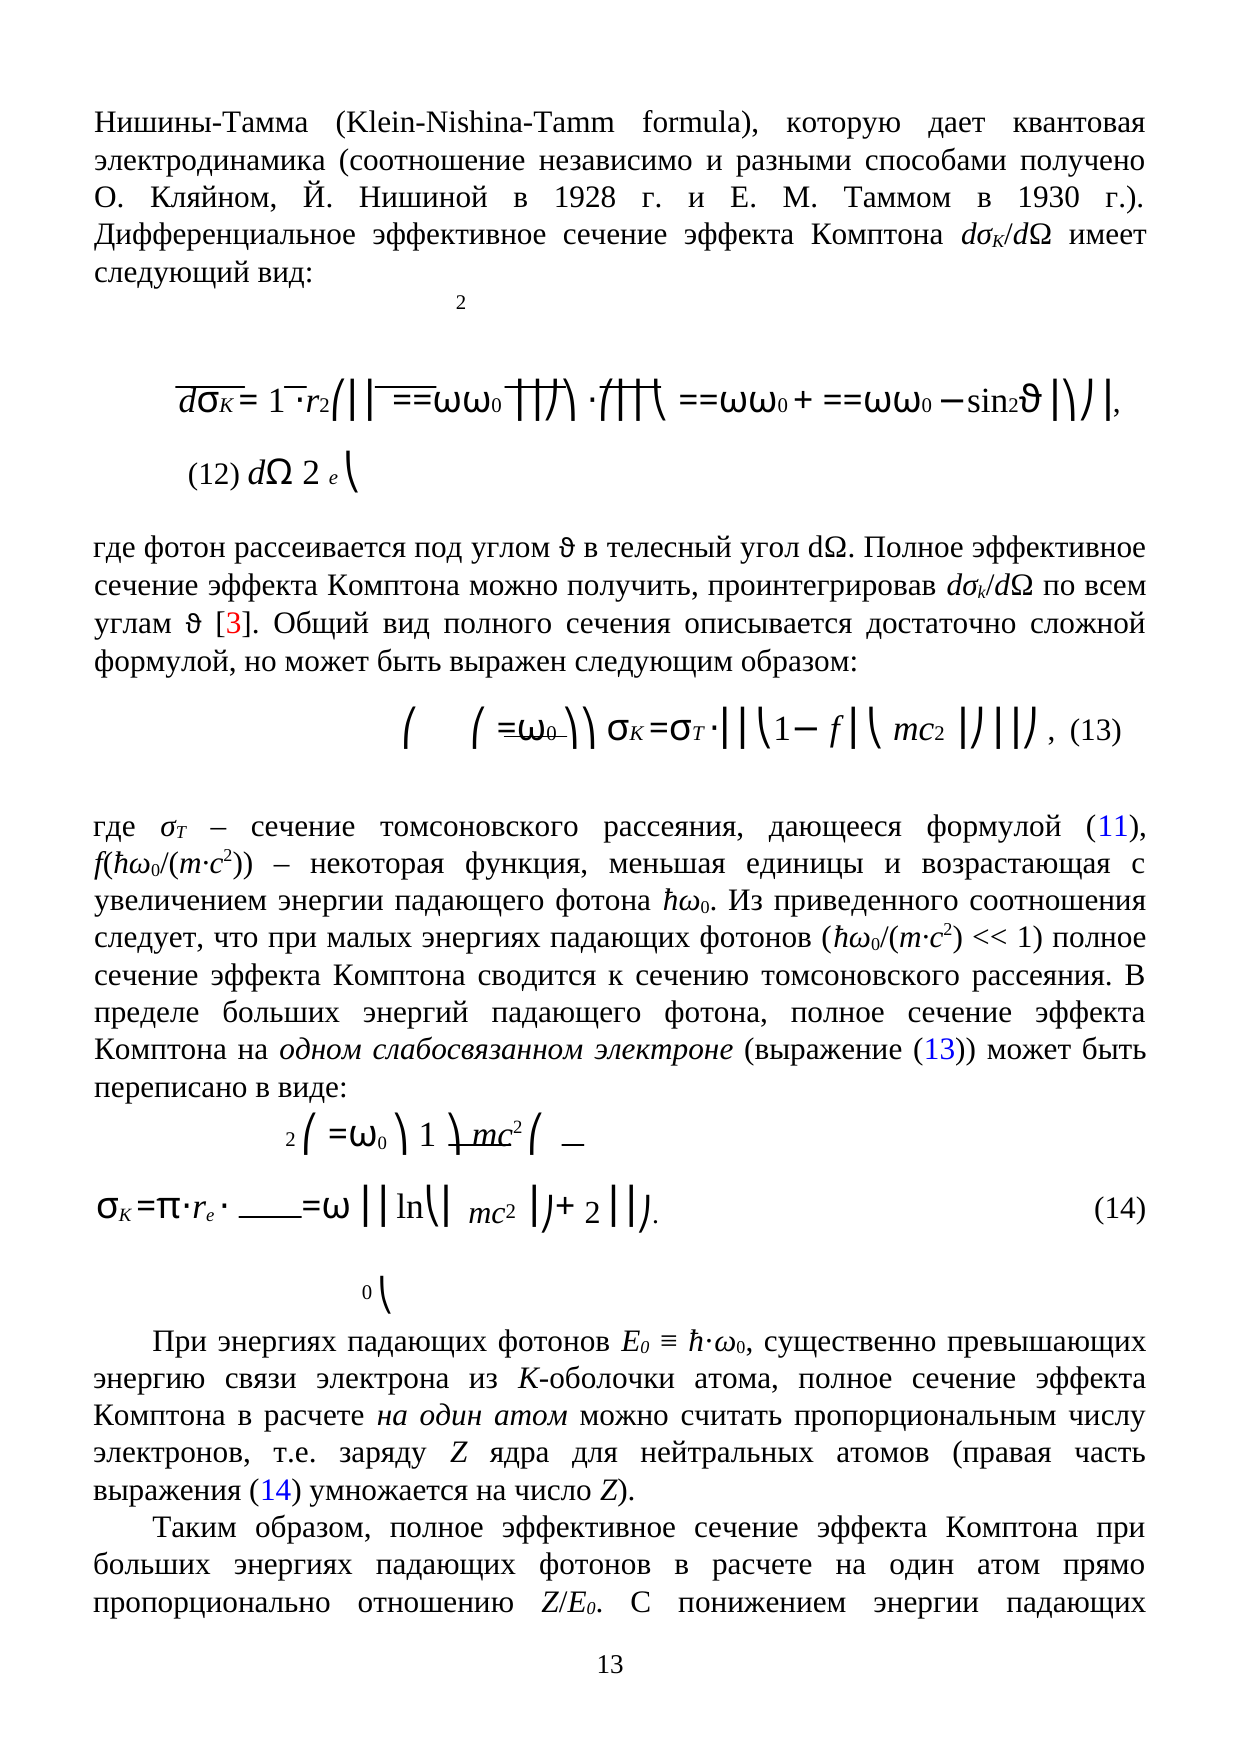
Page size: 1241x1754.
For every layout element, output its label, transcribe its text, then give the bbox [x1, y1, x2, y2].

subtitle ⎛ ⎛ =ω0 ⎞⎞ σK =σT ⋅⎜⎜⎝1− f ⎜⎝ mc2 ⎟⎠⎟⎟⎠ , (13) [257, 700, 1124, 751]
subtitle dσK = 1 ⋅r2⎛⎜⎜ ==ωω0 ⎟⎟⎠⎞ ⋅⎛⎜⎜⎝ ==ωω0 + ==ωω0 −sin2ϑ⎟⎞⎠⎟, (12) dΩ 2 e ⎝ [178, 372, 1124, 495]
subtitle 2 ⎛ =ω0 ⎞ 1 ⎞ mc2 ⎛ [285, 1106, 656, 1157]
text 2 [456, 290, 1147, 314]
text 0 ⎝ [362, 1241, 1147, 1316]
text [93, 104, 1147, 289]
text где σT – сечение томсоновского рассеяния, дающееся формулой (11), f(ħω0/(m·c2)) – некоторая функция, меньшая единицы и возрастающая с увеличением энергии падающего фотона ħω0. Из приведенного соотношения следует, что при малых энергиях падающих фотонов (ħω0/(m·c2) << 1) полное сечение эффекта Комптона сводится к сечению томсоновского рассеяния. В пределе больших энергий падающего фотона, полное сечение эффекта Комптона на одном слабосвязанном электроне (выражение (13)) может быть переписано в виде: [93, 807, 1147, 1104]
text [93, 1508, 1147, 1619]
text σK =π⋅re ⋅ =ω ⎜⎜ln⎝⎜ mc2 ⎟⎠+ 2⎟⎟⎠. (14) [94, 1159, 1147, 1235]
text При энергиях падающих фотонов E0 ≡ ħ·ω0, существенно превышающих энергию связи электрона из K-оболочки атома, полное сечение эффекта Комптона в расчете на один атом можно считать пропорциональным числу электронов, т.е. заряду Z ядра для нейтральных атомов (правая часть выражения (14) умножается на число Z). [93, 1322, 1147, 1507]
text где фотон рассеивается под углом ϑ в телесный угол dΩ. Полное эффективное сечение эффекта Комптона можно получить, проинтегрировав dσk/dΩ по всем углам ϑ [3]. Общий вид полного сечения описывается достаточно сложной формулой, но может быть выражен следующим образом: [93, 528, 1147, 678]
